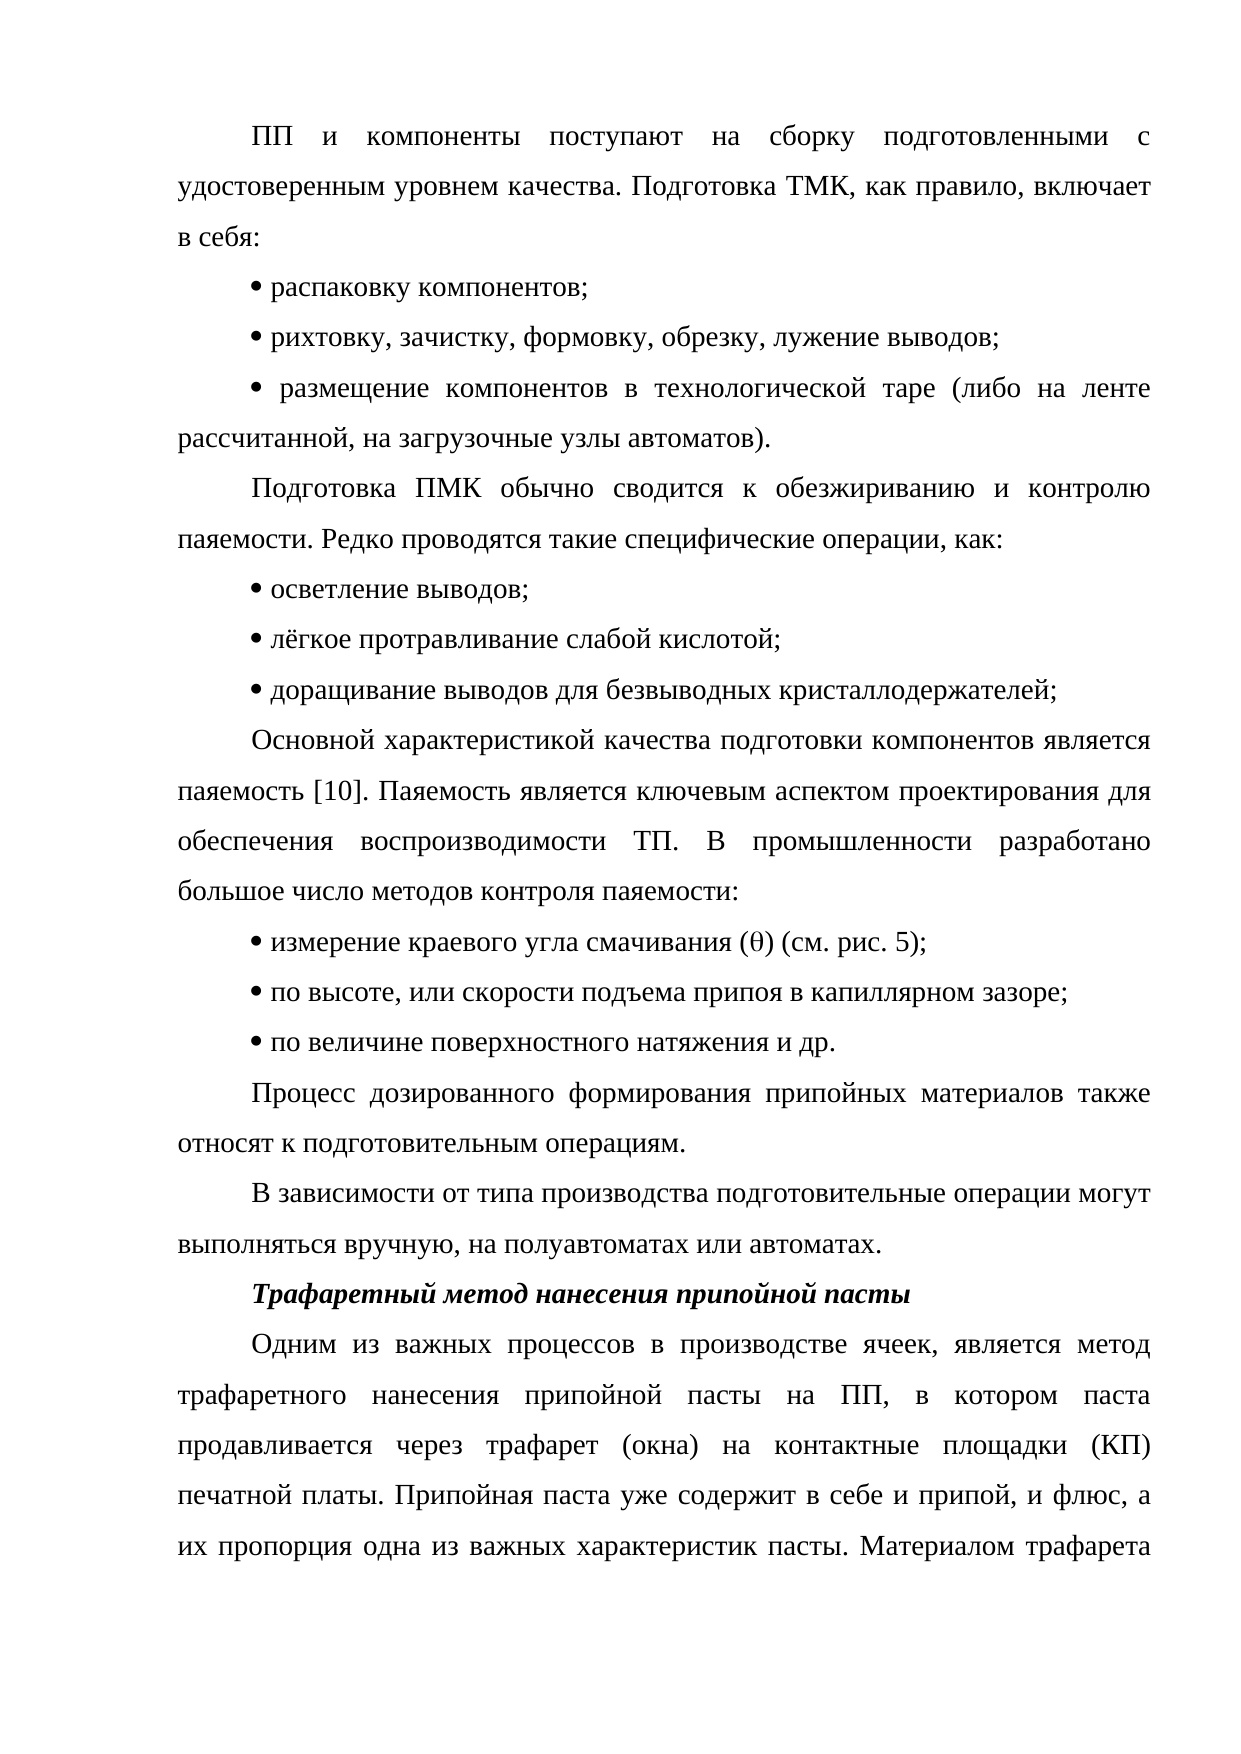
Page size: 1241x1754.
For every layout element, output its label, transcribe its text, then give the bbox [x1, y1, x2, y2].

text лёгкое протравливание слабой кислотой; [177, 622, 1152, 655]
text ПП и компоненты поступают на сборку подготовленными с удостоверенным уровнем качества. Подготовка ТМК, как правило, включает в себя: [177, 118, 1152, 252]
text распаковку компонентов; [177, 269, 1152, 303]
text измерение краевого угла смачивания () (см. рис. 5); [177, 924, 1152, 957]
text по величине поверхностного натяжения и др. [177, 1024, 1152, 1058]
text В зависимости от типа производства подготовительные операции могут выполняться вручную, на полуавтоматах или автоматах. [177, 1176, 1152, 1259]
text Процесс дозированного формирования припойных материалов также относят к подготовительным операциям. [177, 1075, 1152, 1159]
text размещение компонентов в технологической таре (либо на ленте рассчитанной, на загрузочные узлы автоматов). [177, 370, 1152, 454]
text доращивание выводов для безвыводных кристаллодержателей; [177, 672, 1152, 706]
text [177, 1327, 1152, 1561]
text Трафаретный метод нанесения припойной пасты [177, 1276, 1152, 1310]
text рихтовку, зачистку, формовку, обрезку, лужение выводов; [177, 319, 1152, 353]
text по высоте, или скорости подъема припоя в капиллярном зазоре; [177, 974, 1152, 1008]
text Основной характеристикой качества подготовки компонентов является паяемость [10]. Паяемость является ключевым аспектом проектирования для обеспечения воспроизводимости ТП. В промышленности разработано большое число методов контроля паяемости: [177, 722, 1152, 907]
text осветление выводов; [177, 571, 1152, 605]
text Подготовка ПМК обычно сводится к обезжириванию и контролю паяемости. Редко проводятся такие специфические операции, как: [177, 471, 1152, 554]
